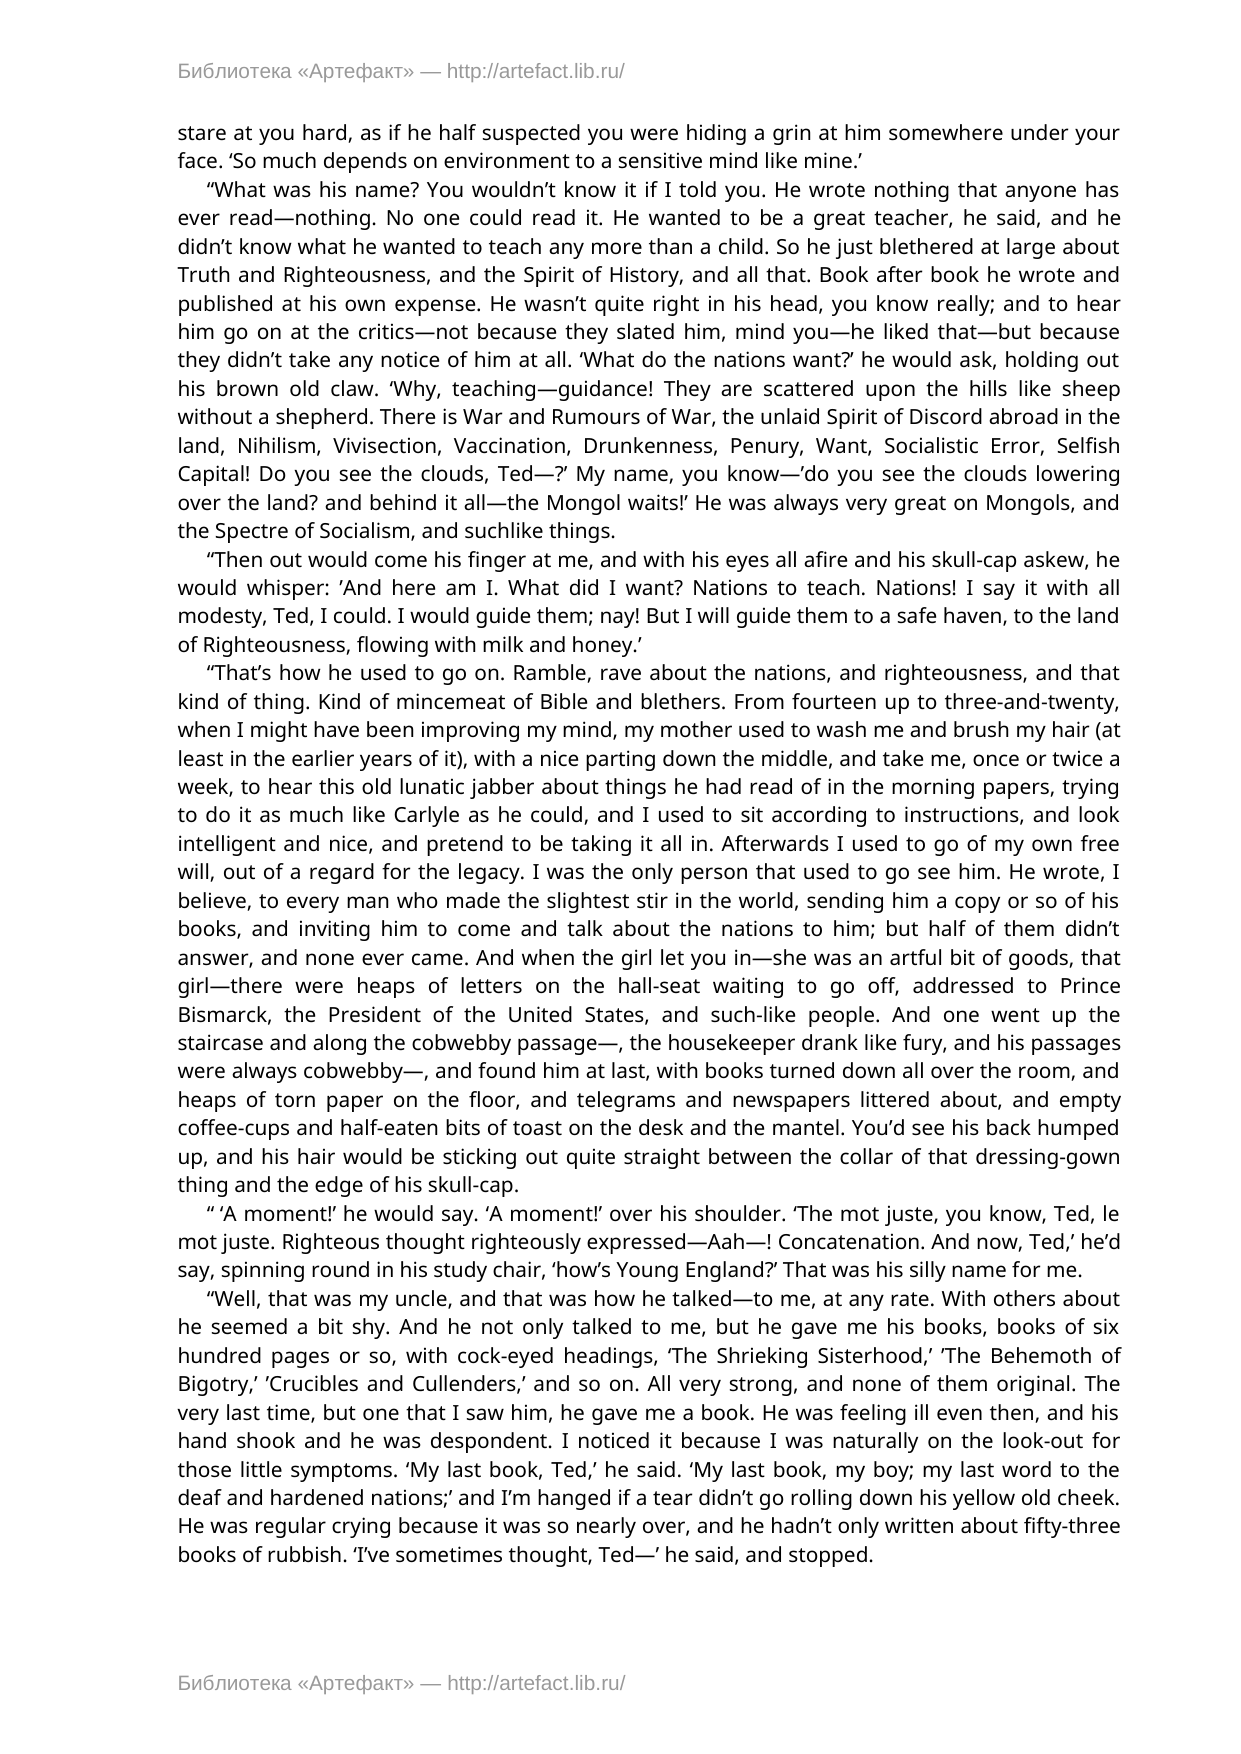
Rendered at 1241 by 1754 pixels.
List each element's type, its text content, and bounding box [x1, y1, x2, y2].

text “That’s how he used to go on. Ramble, rave about the nations, and righteousness, and that kind of thing. Kind of mincemeat of Bible and blethers. From fourteen up to three-and-twenty, when I might have been improving my mind, my mother used to wash me and brush my hair (at least in the earlier years of it), with a nice parting down the middle, and take me, once or twice a week, to hear this old lunatic jabber about things he had read of in the morning papers, trying to do it as much like Carlyle as he could, and I used to sit according to instructions, and look intelligent and nice, and pretend to be taking it all in. Afterwards I used to go of my own free will, out of a regard for the legacy. I was the only person that used to go see him. He wrote, I believe, to every man who made the slightest stir in the world, sending him a copy or so of his books, and inviting him to come and talk about the nations to him; but half of them didn’t answer, and none ever came. And when the girl let you in—she was an artful bit of goods, that girl—there were heaps of letters on the hall-seat waiting to go off, addressed to Prince Bismarck, the President of the United States, and such-like people. And one went up the staircase and along the cobwebby passage—, the housekeeper drank like fury, and his passages were always cobwebby—, and found him at last, with books turned down all over the room, and heaps of torn paper on the floor, and telegrams and newspapers littered about, and empty coffee-cups and half-eaten bits of toast on the desk and the mantel. You’d see his back humped up, and his hair would be sticking out quite straight between the collar of that dressing-gown thing and the edge of his skull-cap. [177, 658, 1122, 1199]
text “What was his name? You wouldn’t know it if I told you. He wrote nothing that anyone has ever read—nothing. No one could read it. He wanted to be a great teacher, he said, and he didn’t know what he wanted to teach any more than a child. So he just blethered at large about Truth and Righteousness, and the Spirit of History, and all that. Book after book he wrote and published at his own expense. He wasn’t quite right in his head, you know really; and to hear him go on at the critics—not because they slated him, mind you—he liked that—but because they didn’t take any notice of him at all. ‘What do the nations want?’ he would ask, holding out his brown old claw. ‘Why, teaching—guidance! They are scattered upon the hills like sheep without a shepherd. There is War and Rumours of War, the unlaid Spirit of Discord abroad in the land, Nihilism, Vivisection, Vaccination, Drunkenness, Penury, Want, Socialistic Error, Selfish Capital! Do you see the clouds, Ted—?’ My name, you know—’do you see the clouds lowering over the land? and behind it all—the Mongol waits!’ He was always very great on Mongols, and the Spectre of Socialism, and suchlike things. [177, 175, 1122, 545]
text “Well, that was my uncle, and that was how he talked—to me, at any rate. With others about he seemed a bit shy. And he not only talked to me, but he gave me his books, books of six hundred pages or so, with cock-eyed headings, ‘The Shrieking Sisterhood,’ ’The Behemoth of Bigotry,’ ’Crucibles and Cullenders,’ and so on. All very strong, and none of them original. The very last time, but one that I saw him, he gave me a book. He was feeling ill even then, and his hand shook and he was despondent. I noticed it because I was naturally on the look-out for those little symptoms. ‘My last book, Ted,’ he said. ‘My last book, my boy; my last word to the deaf and hardened nations;’ and I’m hanged if a tear didn’t go rolling down his yellow old cheek. He was regular crying because it was so nearly over, and he hadn’t only written about fifty-three books of rubbish. ‘I’ve sometimes thought, Ted—’ he said, and stopped. [177, 1284, 1122, 1568]
text “Then out would come his finger at me, and with his eyes all afire and his skull-cap askew, he would whisper: ’And here am I. What did I want? Nations to teach. Nations! I say it with all modesty, Ted, I could. I would guide them; nay! But I will guide them to a safe haven, to the land of Righteousness, flowing with milk and honey.’ [177, 545, 1122, 658]
text “ ‘A moment!’ he would say. ‘A moment!’ over his shoulder. ‘The mot juste, you know, Ted, le mot juste. Righteous thought righteously expressed—Aah—! Concatenation. And now, Ted,’ he’d say, spinning round in his study chair, ‘how’s Young England?’ That was his silly name for me. [177, 1199, 1122, 1284]
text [177, 118, 1122, 175]
